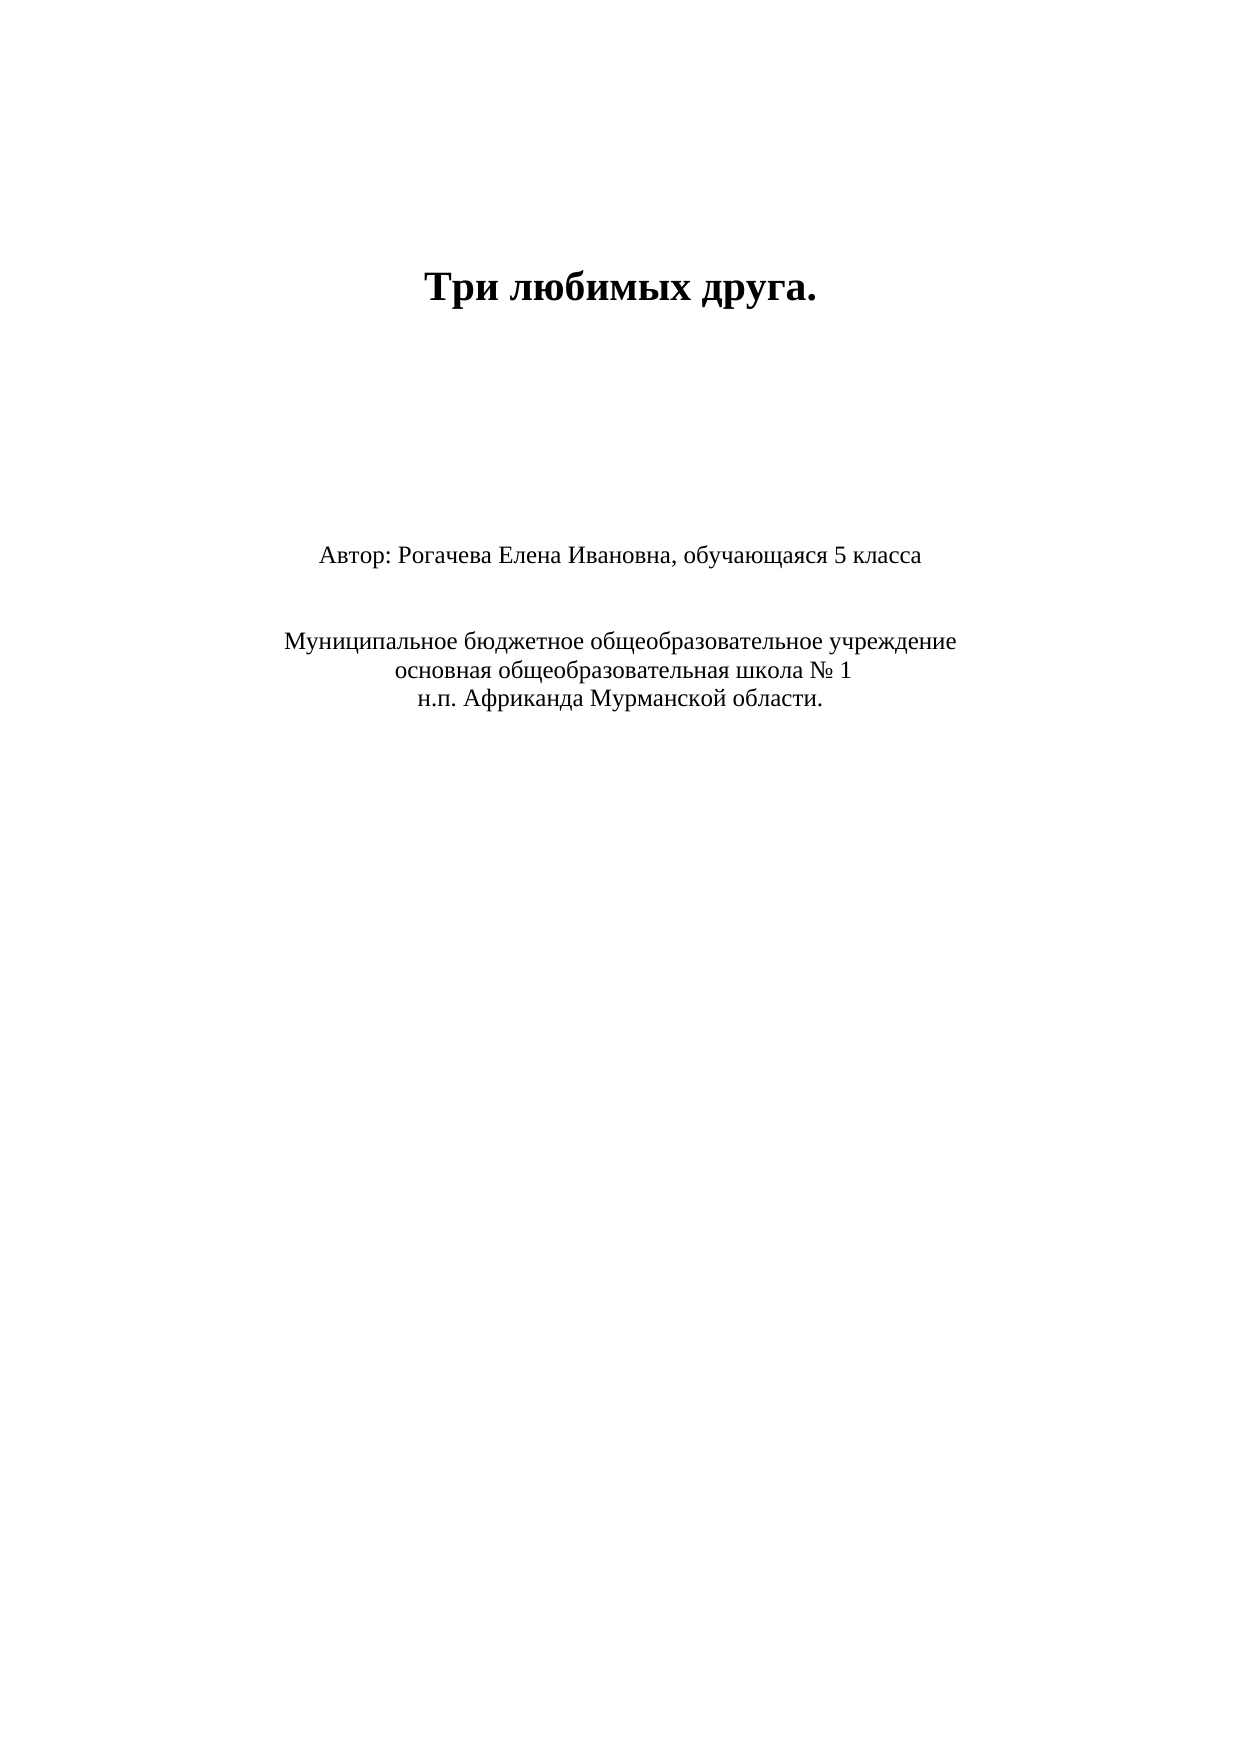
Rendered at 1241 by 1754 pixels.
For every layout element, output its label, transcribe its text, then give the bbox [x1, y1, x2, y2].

text Автор: Рогачева Елена Ивановна, обучающаяся 5 класса [133, 540, 1108, 568]
text Муниципальное бюджетное общеобразовательное учреждение [133, 626, 1108, 655]
text н.п. Африканда Мурманской области. [133, 683, 1108, 712]
text основная общеобразовательная школа № 1 [133, 655, 1108, 683]
text Три любимых друга. [133, 262, 1108, 310]
